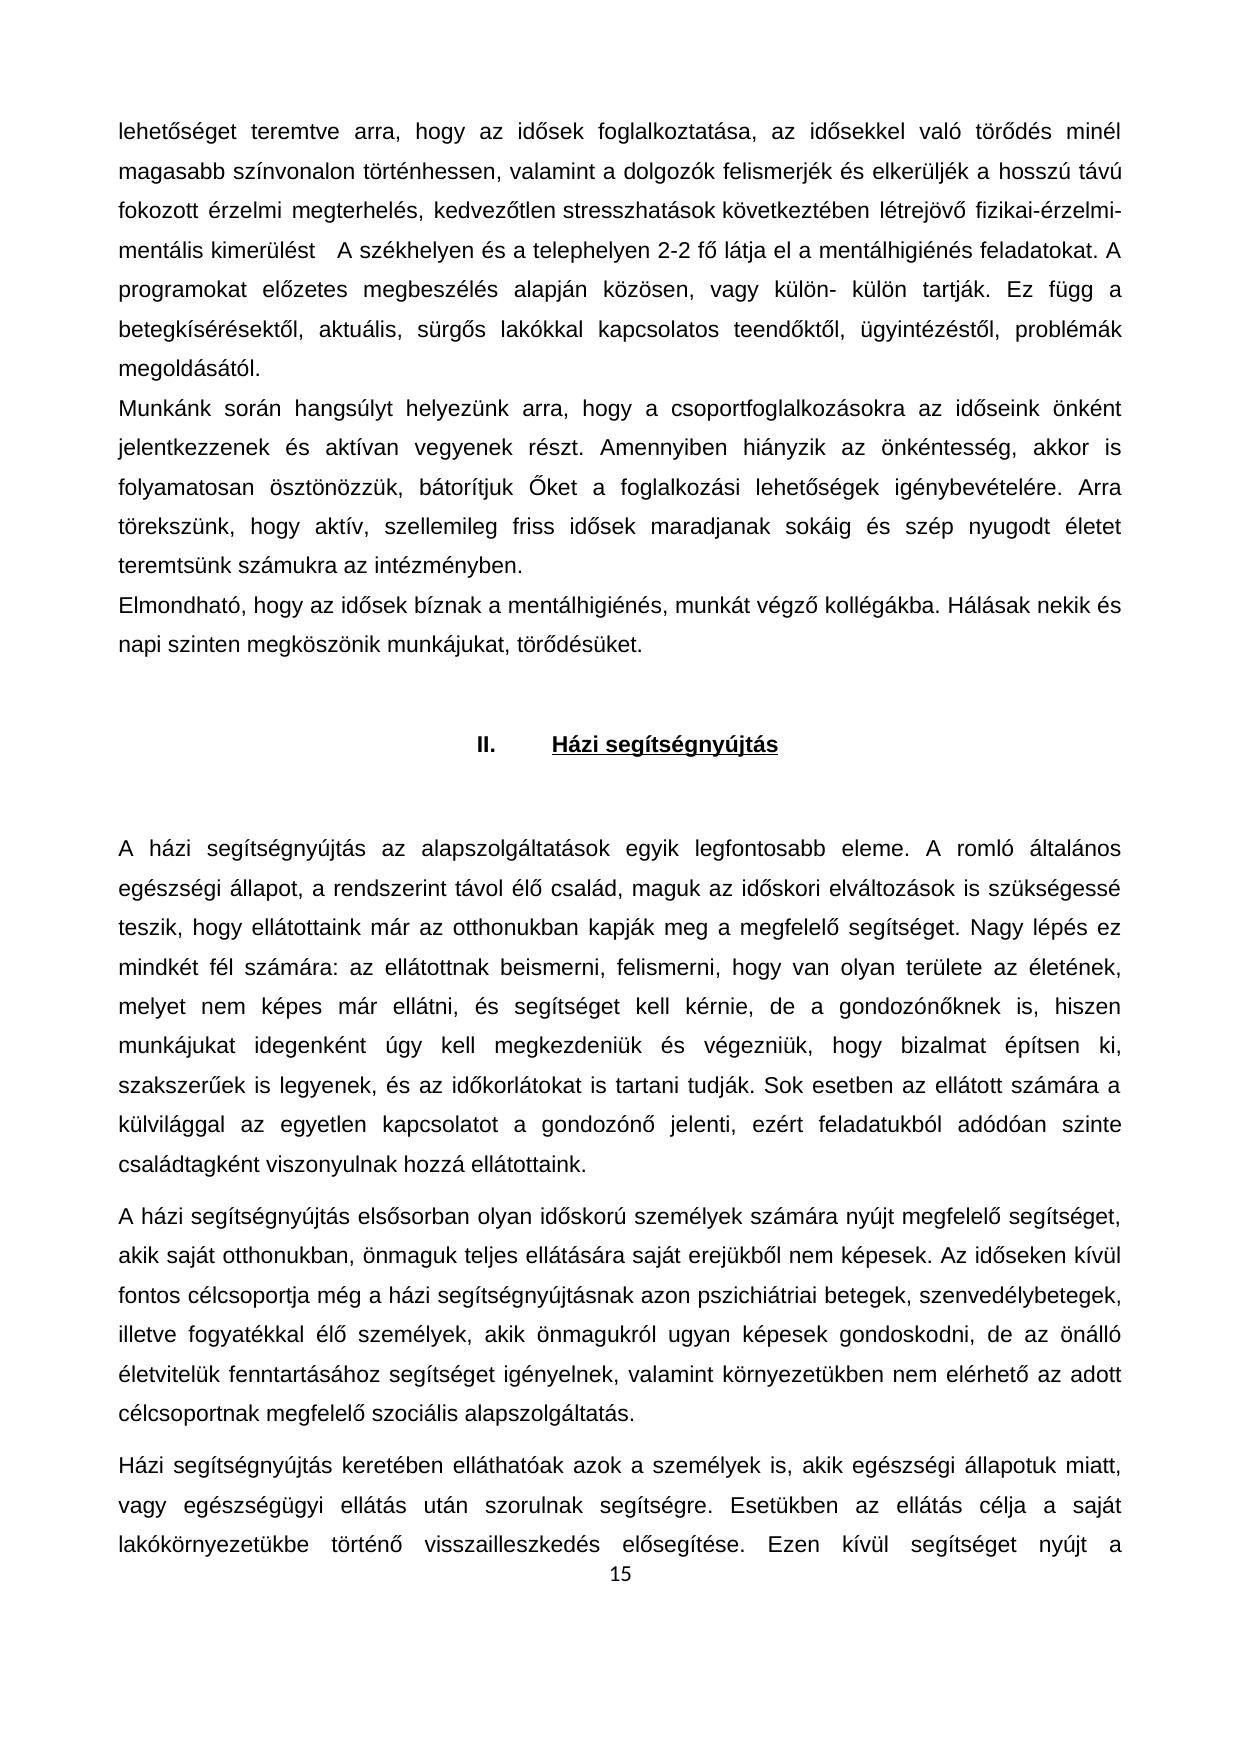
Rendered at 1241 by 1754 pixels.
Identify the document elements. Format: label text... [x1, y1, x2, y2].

text A házi segítségnyújtás elsősorban olyan időskorú személyek számára nyújt megfelelő segítséget, akik saját otthonukban, önmaguk teljes ellátására saját erejükből nem képesek. Az időseken kívül fontos célcsoportja még a házi segítségnyújtásnak azon pszichiátriai betegek, szenvedélybetegek, illetve fogyatékkal élő személyek, akik önmagukról ugyan képesek gondoskodni, de az önálló életvitelük fenntartásához segítséget igényelnek, valamint környezetükben nem elérhető az adott célcsoportnak megfelelő szociális alapszolgáltatás. [118, 1203, 1122, 1427]
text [118, 1452, 1122, 1558]
text Elmondható, hogy az idősek bíznak a mentálhigiénés, munkát végző kollégákba. Hálásak nekik és napi szinten megköszönik munkájukat, törődésüket. [118, 592, 1122, 658]
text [118, 118, 1122, 197]
text A házi segítségnyújtás az alapszolgáltatások egyik legfontosabb eleme. A romló általános egészségi állapot, a rendszerint távol élő család, maguk az időskori elváltozások is szükségessé teszik, hogy ellátottaink már az otthonukban kapják meg a megfelelő segítséget. Nagy lépés ez mindkét fél számára: az ellátottnak beismerni, felismerni, hogy van olyan területe az életének, melyet nem képes már ellátni, és segítséget kell kérnie, de a gondozónőknek is, hiszen munkájukat idegenként úgy kell megkezdeniük és végezniük, hogy bizalmat építsen ki, szakszerűek is legyenek, és az időkorlátokat is tartani tudják. Sok esetben az ellátott számára a külvilággal az egyetlen kapcsolatot a gondozónő jelenti, ezért feladatukból adódóan szinte családtagként viszonyulnak hozzá ellátottaink. [118, 835, 1122, 1177]
list Házi segítségnyújtás [133, 731, 1122, 757]
text Munkánk során hangsúlyt helyezünk arra, hogy a csoportfoglalkozásokra az időseink önként jelentkezzenek és aktívan vegyenek részt. Amennyiben hiányzik az önkéntesség, akkor is folyamatosan ösztönözzük, bátorítjuk Őket a foglalkozási lehetőségek igénybevételére. Arra törekszünk, hogy aktív, szellemileg friss idősek maradjanak sokáig és szép nyugodt életet teremtsünk számukra az intézményben. [118, 394, 1122, 579]
